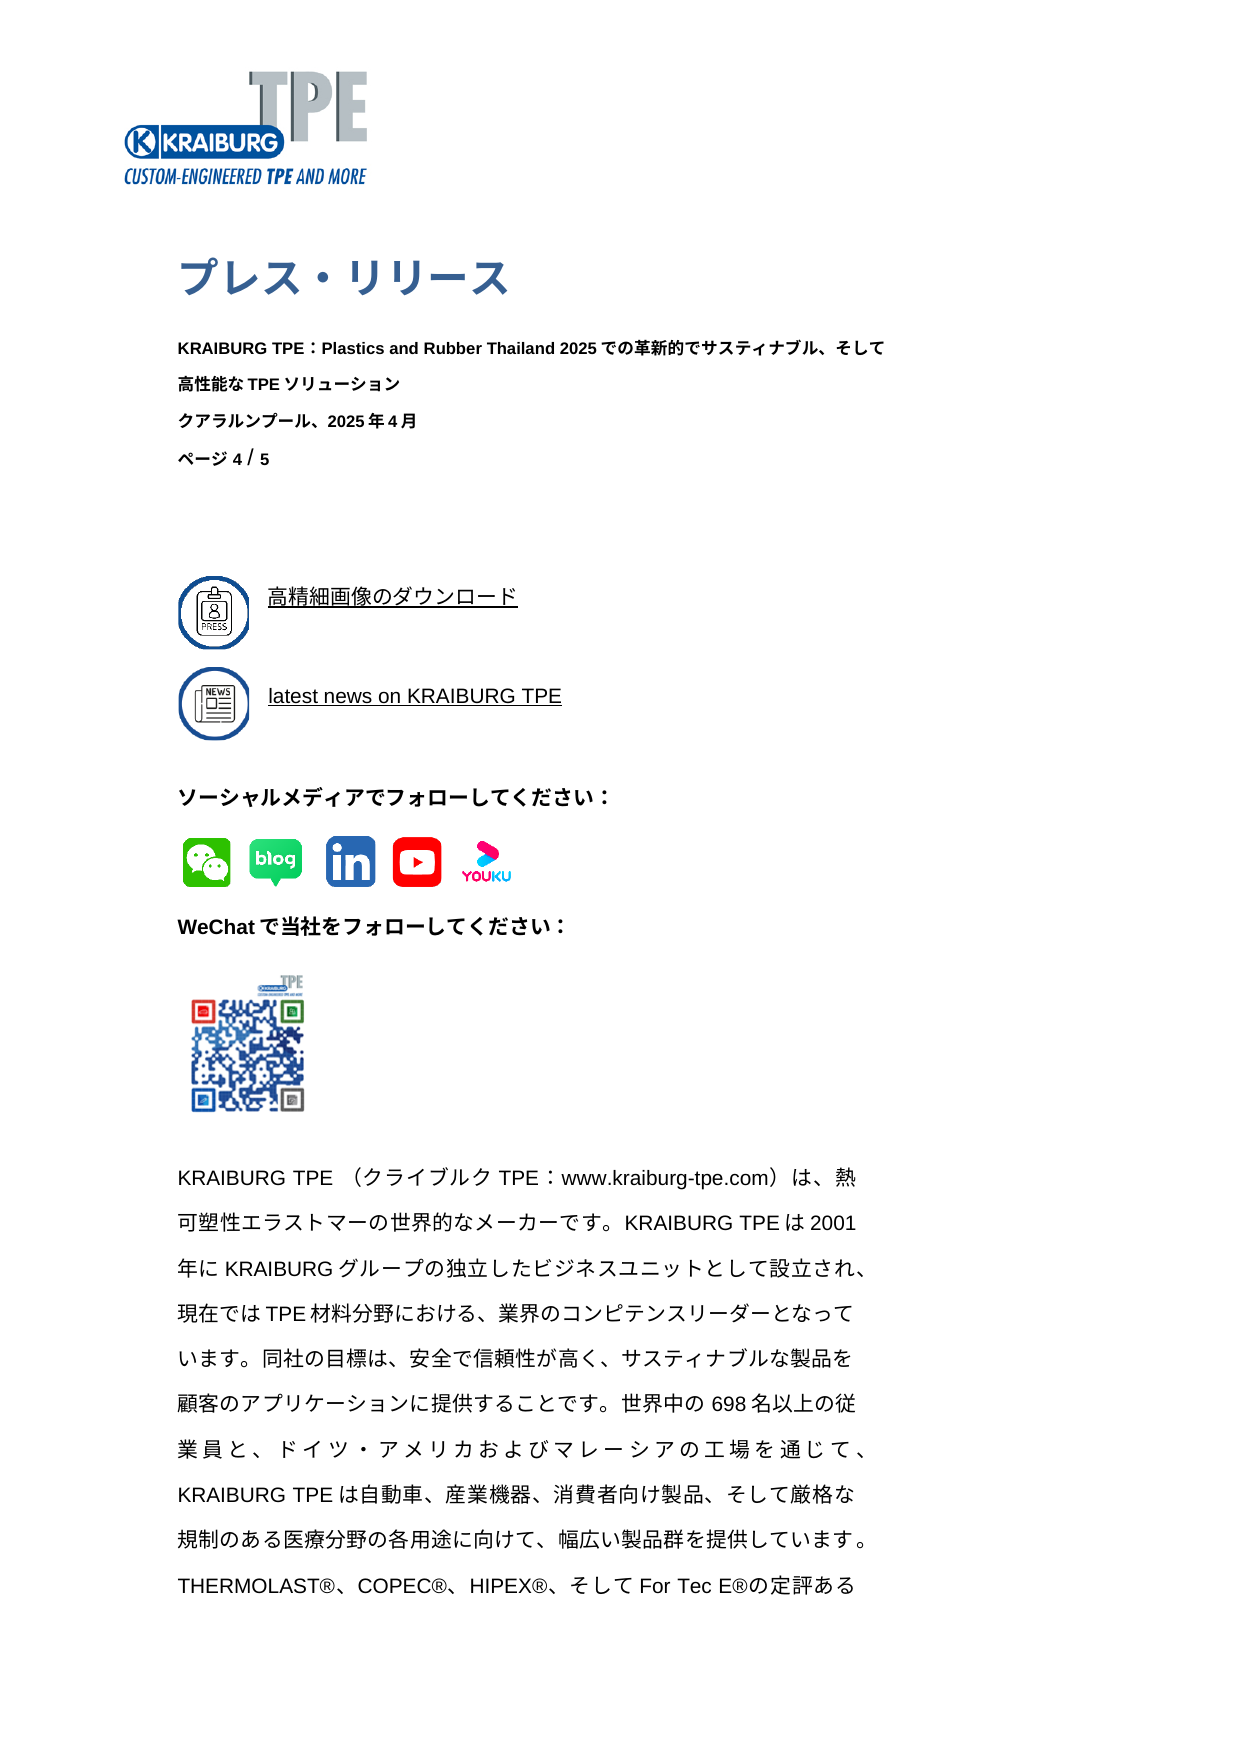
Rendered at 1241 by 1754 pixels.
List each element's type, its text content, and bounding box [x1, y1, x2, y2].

picture [453, 836, 519, 887]
picture [112, 55, 379, 200]
picture [183, 838, 231, 887]
text latest news on KRAIBURG TPE [249, 684, 886, 708]
picture [247, 838, 303, 887]
text ソーシャルメディアでフォローしてください： [177, 781, 886, 811]
text KRAIBURG TPE （クライブルクTPE：www.kraiburg-tpe.com）は、熱可塑性エラストマーの世界的なメーカーです。KRAIBURG TPEは2001年にKRAIBURGグループの独立したビジネスユニットとして設立され、現在ではTPE材料分野における、業界のコンピテンスリーダーとなっています。同社の目標は、安全で信頼性が高く、サスティナブルな製品を顧客のアプリケーションに提供することです。世界中の698名以上の従業員と、ドイツ・アメリカおよびマレーシアの工場を通じて、KRAIBURG TPEは自動車、産業機器、消費者向け製品、そして厳格な規制のある医療分野の各用途に向けて、幅広い製品群を提供しています。THERMOLAST®、COPEC®、HIPEX®、そしてFor Tec E®の定評ある製品群は、射出成形または押出成形による加工方法を通じて、メーカーに対しプロセスのみならず製品設計においても数々の利点をもたらしています。KRAIBURG TPEは、イノベーションにおける強み、グローバルレベルでの顧客志向、カスタム製品ソリューション、そして信頼のおけるサービスをその特色に掲げています。当社はドイツ本社においてISO50001の認証を受けており、またすべてのグローバルサイトにおいてもISO9001およびISO14001の認証を受けています。 [177, 1161, 856, 1599]
picture [326, 836, 376, 887]
picture [176, 576, 249, 648]
text WeChatで当社をフォローしてください： [177, 911, 886, 941]
picture [177, 966, 314, 1137]
picture [177, 667, 249, 739]
text 高精細画像のダウンロード [238, 580, 886, 611]
picture [392, 837, 442, 887]
